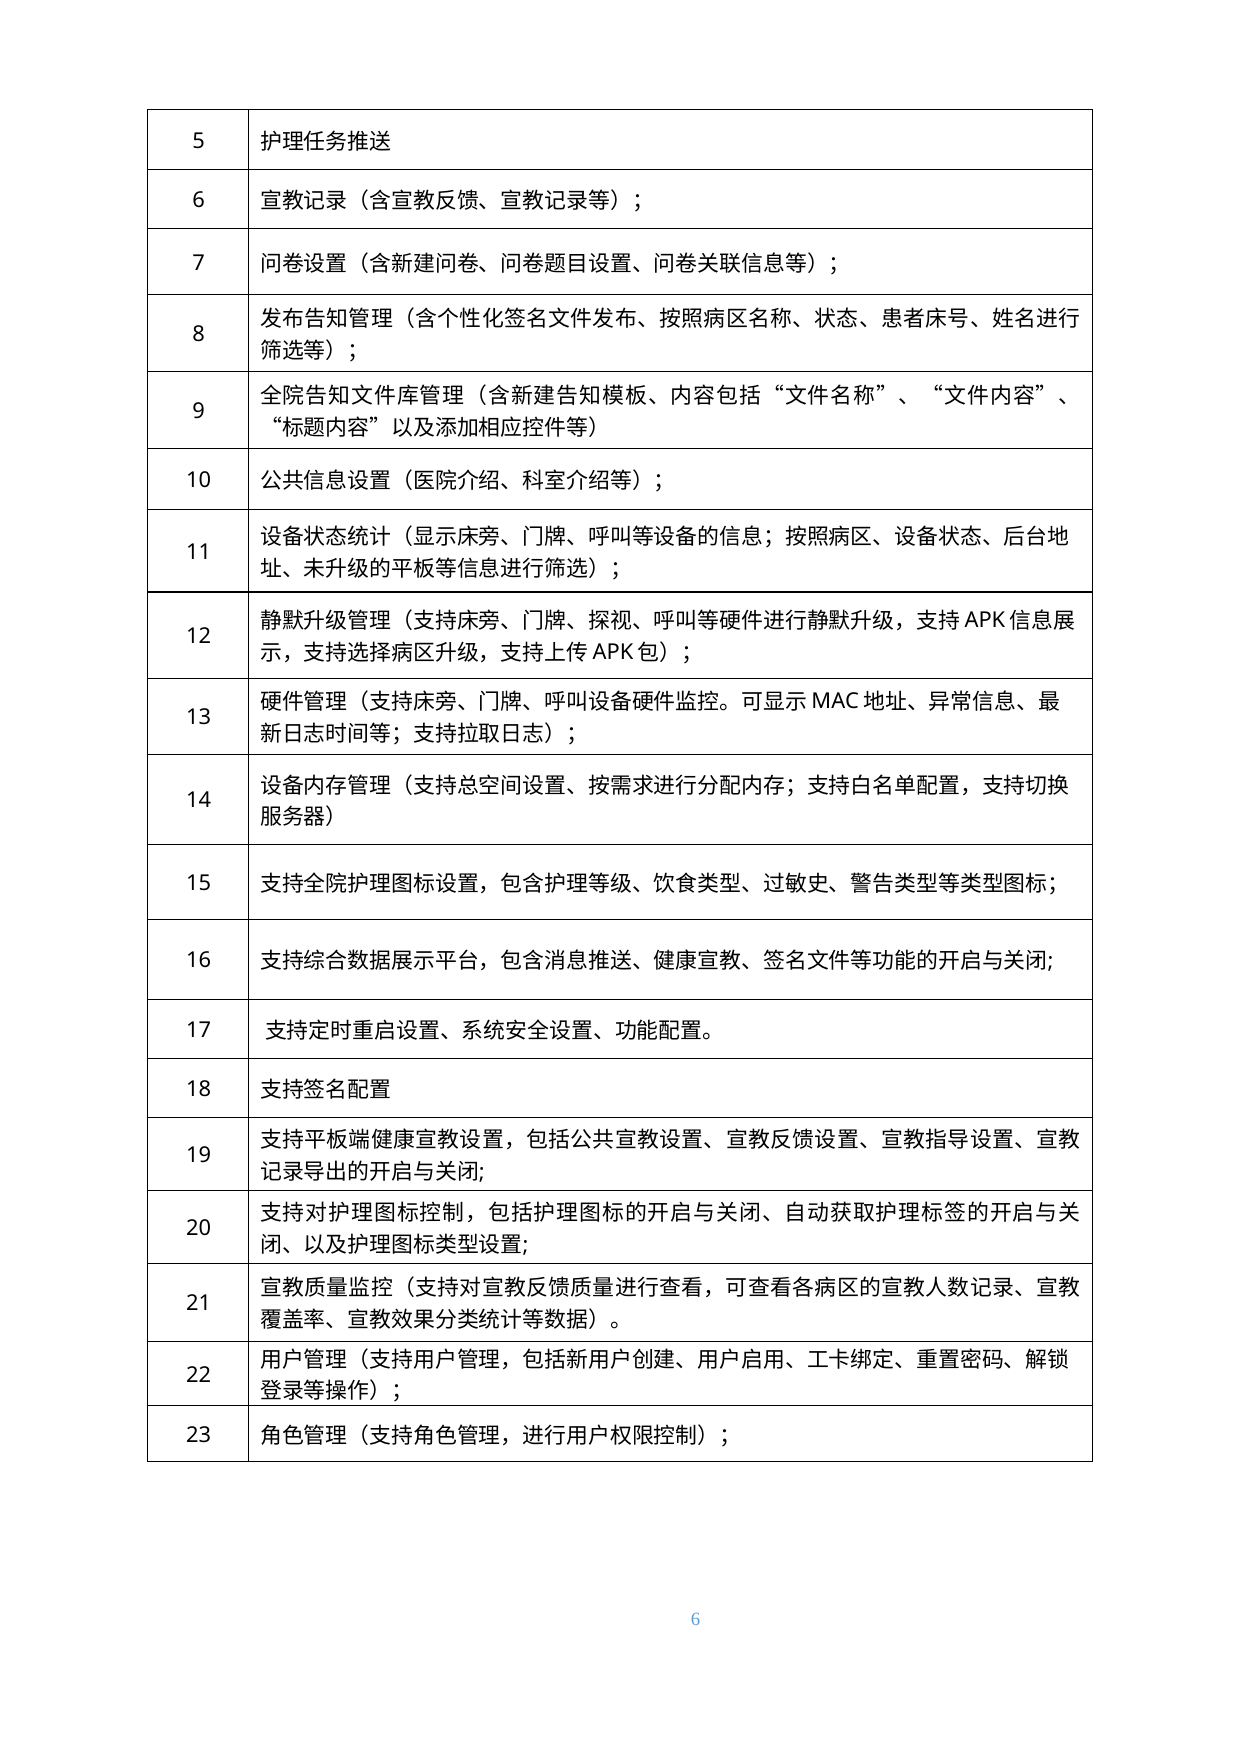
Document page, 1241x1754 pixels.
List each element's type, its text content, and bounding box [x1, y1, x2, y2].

table_cell 公共信息设置（医院介绍、科室介绍等）； [249, 449, 1092, 509]
table_cell 17 [148, 1000, 248, 1058]
table_cell 发布告知管理（含个性化签名文件发布、按照病区名称、状态、患者床号、姓名进行筛选等）； [249, 295, 1092, 371]
table_cell 23 [148, 1406, 248, 1461]
table_cell 22 [148, 1342, 248, 1405]
table_cell 问卷设置（含新建问卷、问卷题目设置、问卷关联信息等）； [249, 229, 1092, 294]
table_cell 11 [148, 510, 248, 591]
table_cell 14 [148, 755, 248, 844]
table_cell 15 [148, 845, 248, 918]
table_cell 设备内存管理（支持总空间设置、按需求进行分配内存；支持白名单配置，支持切换服务器） [249, 755, 1092, 844]
table_cell 7 [148, 229, 248, 294]
table_cell 硬件管理（支持床旁、门牌、呼叫设备硬件监控。可显示MAC地址、异常信息、最新日志时间等；支持拉取日志）； [249, 679, 1092, 754]
table_cell 18 [148, 1059, 248, 1117]
table_cell 支持全院护理图标设置，包含护理等级、饮食类型、过敏史、警告类型等类型图标； [249, 845, 1092, 918]
table_cell 静默升级管理（支持床旁、门牌、探视、呼叫等硬件进行静默升级，支持APK信息展示，支持选择病区升级，支持上传APK包）； [249, 593, 1092, 678]
table_cell 19 [148, 1118, 248, 1190]
table_cell 支持综合数据展示平台，包含消息推送、健康宣教、签名文件等功能的开启与关闭; [249, 920, 1092, 998]
table_cell 20 [148, 1191, 248, 1262]
table_cell 10 [148, 449, 248, 509]
table_cell 13 [148, 679, 248, 754]
table_cell 8 [148, 295, 248, 371]
table_cell 宣教记录（含宣教反馈、宣教记录等）； [249, 170, 1092, 228]
table_cell 9 [148, 372, 248, 448]
table_cell 角色管理（支持角色管理，进行用户权限控制）； [249, 1406, 1092, 1461]
table_cell 支持定时重启设置、系统安全设置、功能配置。 [249, 1000, 1092, 1058]
table_cell 宣教质量监控（支持对宣教反馈质量进行查看，可查看各病区的宣教人数记录、宣教覆盖率、宣教效果分类统计等数据）。 [249, 1264, 1092, 1341]
table_cell 支持平板端健康宣教设置，包括公共宣教设置、宣教反馈设置、宣教指导设置、宣教记录导出的开启与关闭; [249, 1118, 1092, 1190]
table_cell 全院告知文件库管理（含新建告知模板、内容包括“文件名称”、“文件内容”、“标题内容”以及添加相应控件等） [249, 372, 1092, 448]
table_cell 支持对护理图标控制，包括护理图标的开启与关闭、自动获取护理标签的开启与关闭、以及护理图标类型设置; [249, 1191, 1092, 1262]
table_cell 设备状态统计（显示床旁、门牌、呼叫等设备的信息；按照病区、设备状态、后台地址、未升级的平板等信息进行筛选）； [249, 510, 1092, 591]
table_cell 21 [148, 1264, 248, 1341]
table_cell 5 [148, 110, 248, 169]
table_cell 6 [148, 170, 248, 228]
table_cell 支持签名配置 [249, 1059, 1092, 1117]
table_cell 12 [148, 593, 248, 678]
table_cell 护理任务推送 [249, 110, 1092, 169]
table_cell 16 [148, 920, 248, 998]
table_cell 用户管理（支持用户管理，包括新用户创建、用户启用、工卡绑定、重置密码、解锁登录等操作）； [249, 1342, 1092, 1405]
